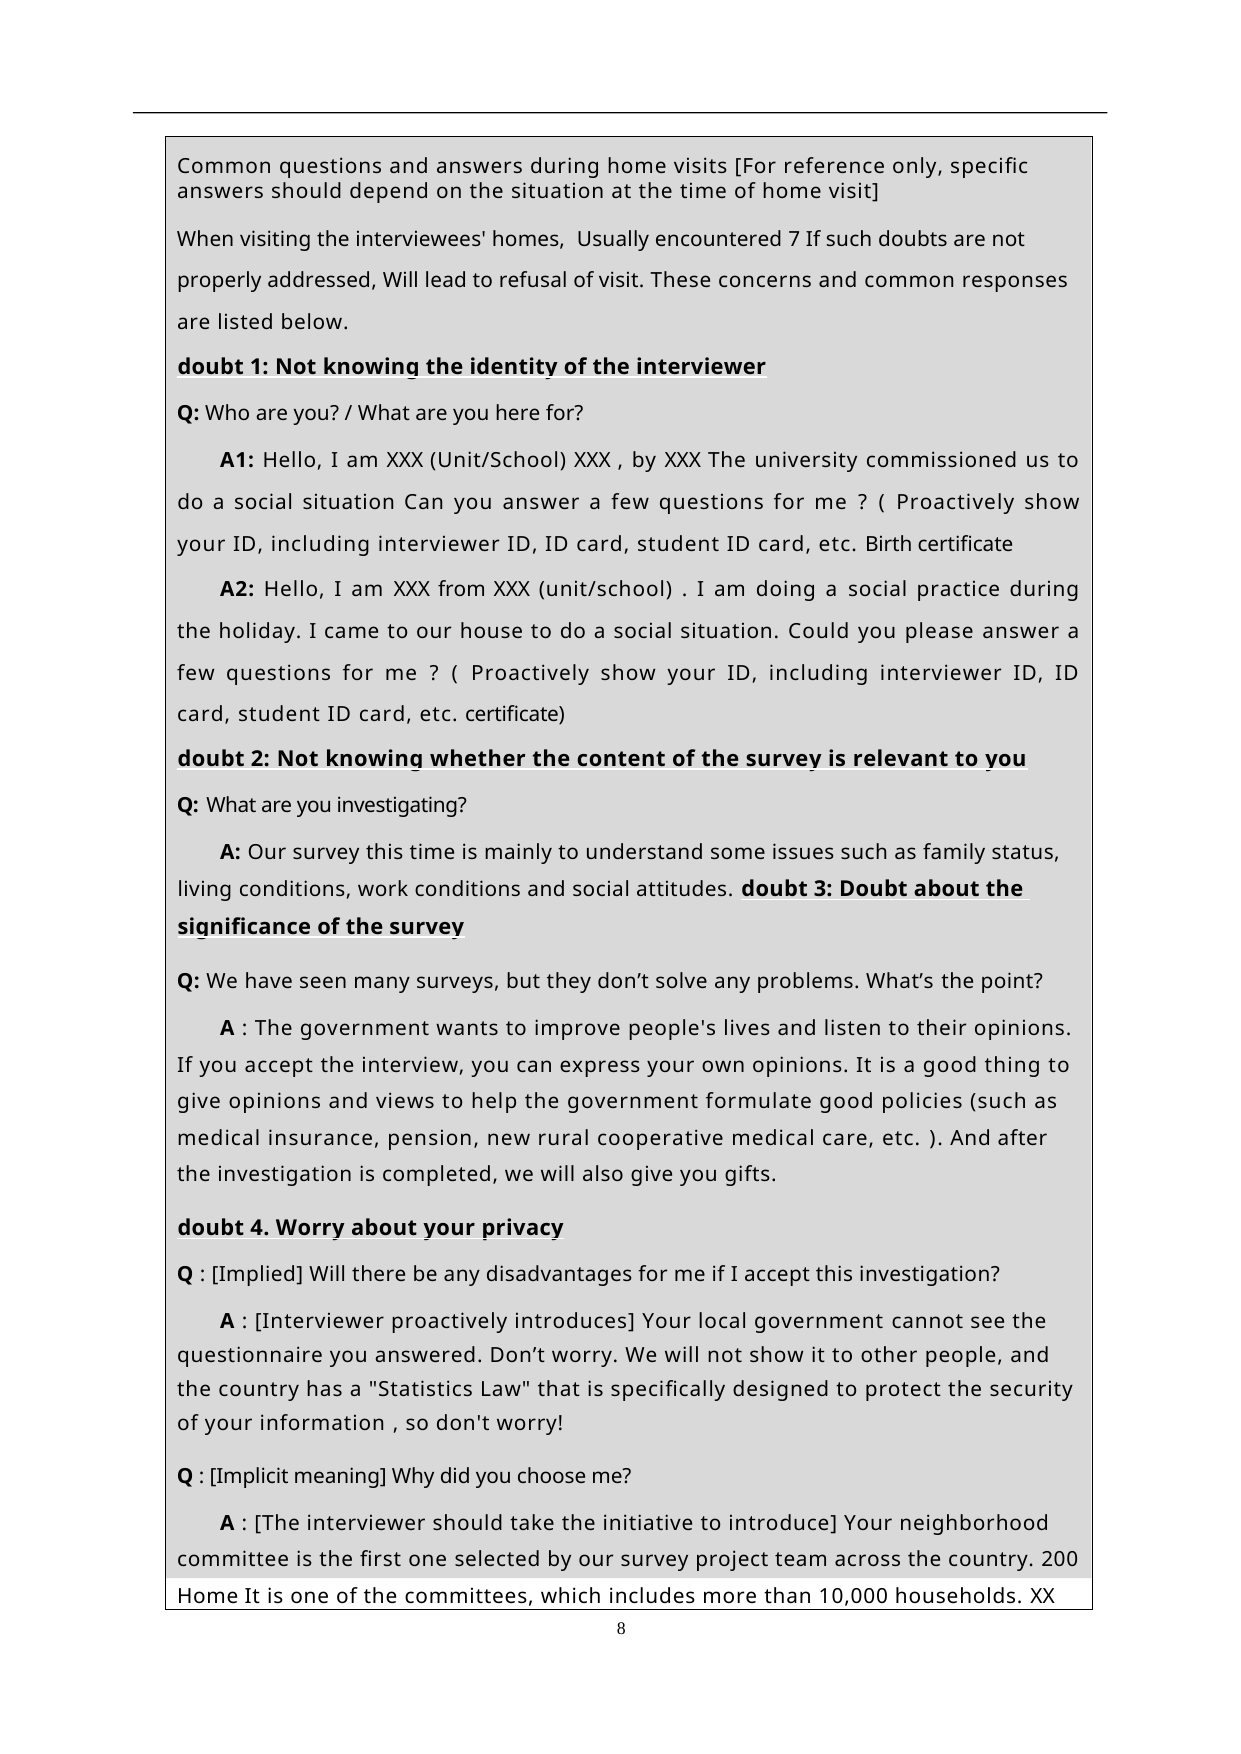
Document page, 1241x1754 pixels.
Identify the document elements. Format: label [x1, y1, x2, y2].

table_header [166, 137, 1092, 1609]
